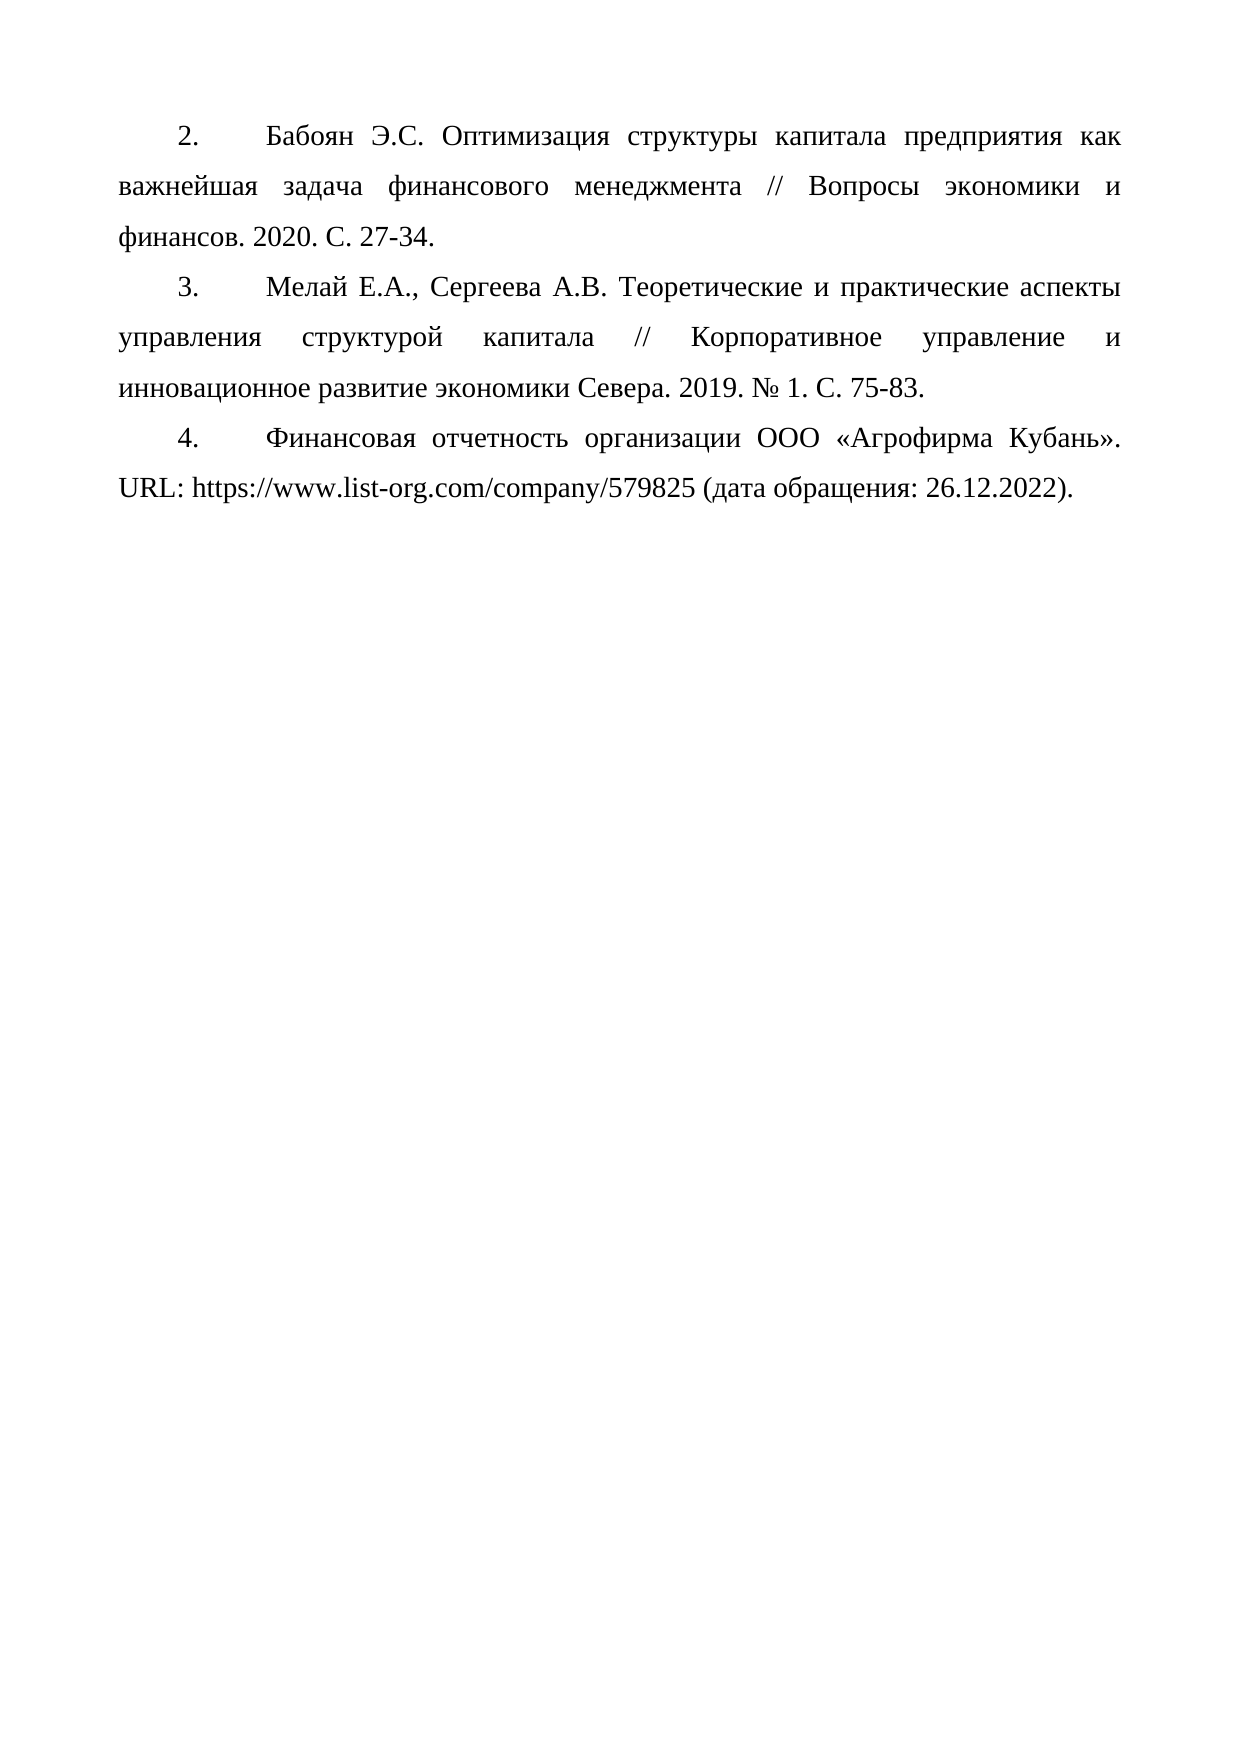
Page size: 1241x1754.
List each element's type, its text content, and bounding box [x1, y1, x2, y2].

list Бабоян Э.С. Оптимизация структуры капитала предприятия как важнейшая задача финансового менеджмента // Вопросы экономики и финансов. 2020. С. 27-34. [118, 118, 1122, 252]
list Мелай Е.А., Сергеева А.В. Теоретические и практические аспекты управления структурой капитала // Корпоративное управление и инновационное развитие экономики Севера. 2019. № 1. С. 75-83. [118, 269, 1122, 403]
list Финансовая отчетность организации ООО «Агрофирма Кубань». URL: https://www.list-org.com/company/579825 (дата обращения: 26.12.2022). [118, 420, 1122, 504]
